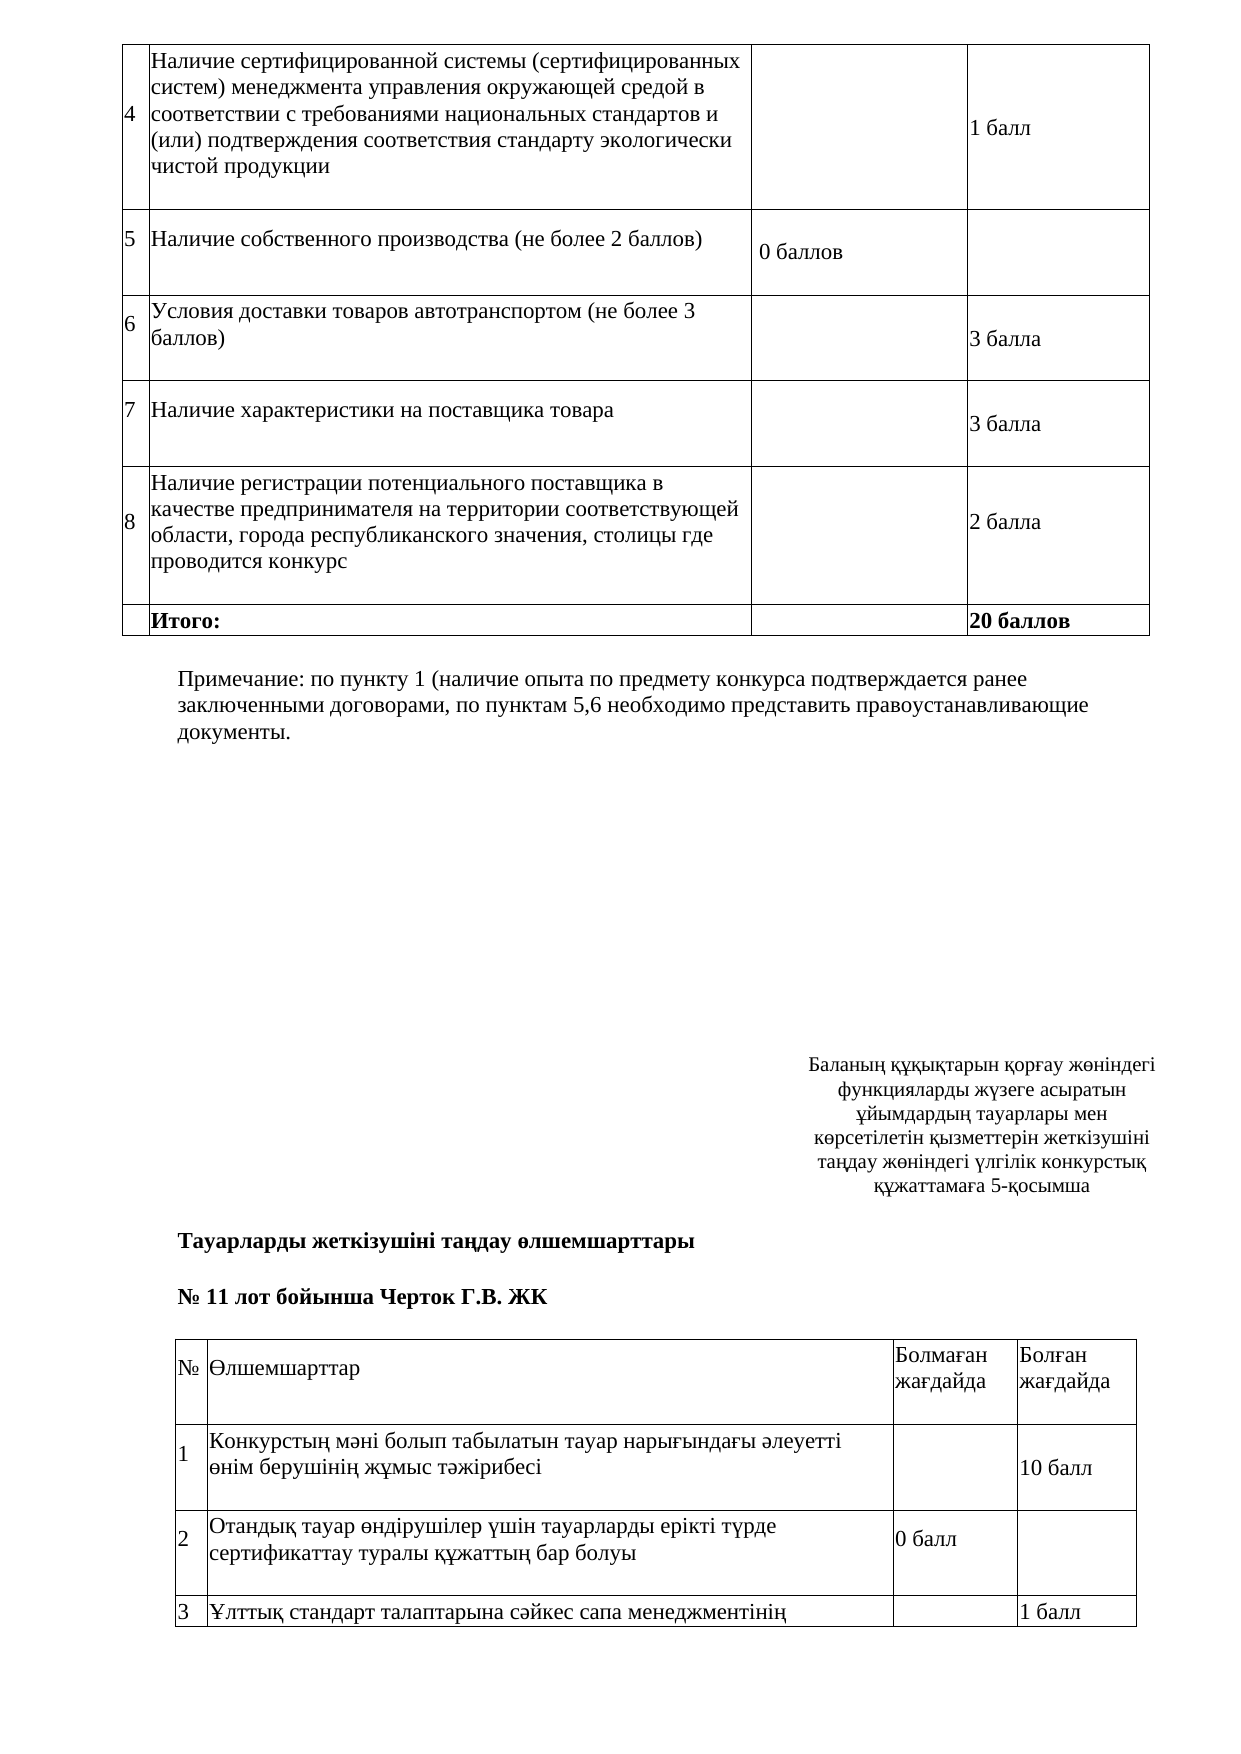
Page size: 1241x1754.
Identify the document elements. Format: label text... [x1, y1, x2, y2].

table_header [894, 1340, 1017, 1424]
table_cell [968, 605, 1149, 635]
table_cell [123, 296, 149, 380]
subtitle Тауарларды жеткізушіні таңдау өлшемшарттары [177, 1227, 1152, 1254]
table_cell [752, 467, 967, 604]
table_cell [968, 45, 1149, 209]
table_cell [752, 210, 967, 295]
text Примечание: по пункту 1 (наличие опыта по предмету конкурса подтверждается ранее заключенными договорами, по пунктам 5,6 необходимо представить правоустанавливающие документы. [177, 665, 1152, 744]
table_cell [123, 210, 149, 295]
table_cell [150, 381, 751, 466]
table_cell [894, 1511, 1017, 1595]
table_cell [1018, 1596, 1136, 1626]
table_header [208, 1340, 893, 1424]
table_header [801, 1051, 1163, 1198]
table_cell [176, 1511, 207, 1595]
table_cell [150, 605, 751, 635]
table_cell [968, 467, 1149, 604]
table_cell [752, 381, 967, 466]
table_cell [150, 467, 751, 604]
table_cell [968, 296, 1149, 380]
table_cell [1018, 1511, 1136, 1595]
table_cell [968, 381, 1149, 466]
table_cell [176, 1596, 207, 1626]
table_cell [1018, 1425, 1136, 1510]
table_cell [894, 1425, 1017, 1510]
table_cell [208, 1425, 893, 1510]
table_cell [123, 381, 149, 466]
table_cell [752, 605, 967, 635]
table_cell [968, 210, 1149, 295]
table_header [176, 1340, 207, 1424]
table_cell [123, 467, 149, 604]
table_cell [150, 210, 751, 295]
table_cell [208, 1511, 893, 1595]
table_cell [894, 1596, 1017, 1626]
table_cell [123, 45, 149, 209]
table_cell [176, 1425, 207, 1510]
subtitle № 11 лот бойынша Черток Г.В. ЖК [177, 1283, 1152, 1309]
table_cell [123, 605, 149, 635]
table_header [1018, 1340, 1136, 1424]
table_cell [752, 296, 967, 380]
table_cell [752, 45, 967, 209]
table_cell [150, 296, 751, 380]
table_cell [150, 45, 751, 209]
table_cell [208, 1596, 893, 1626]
